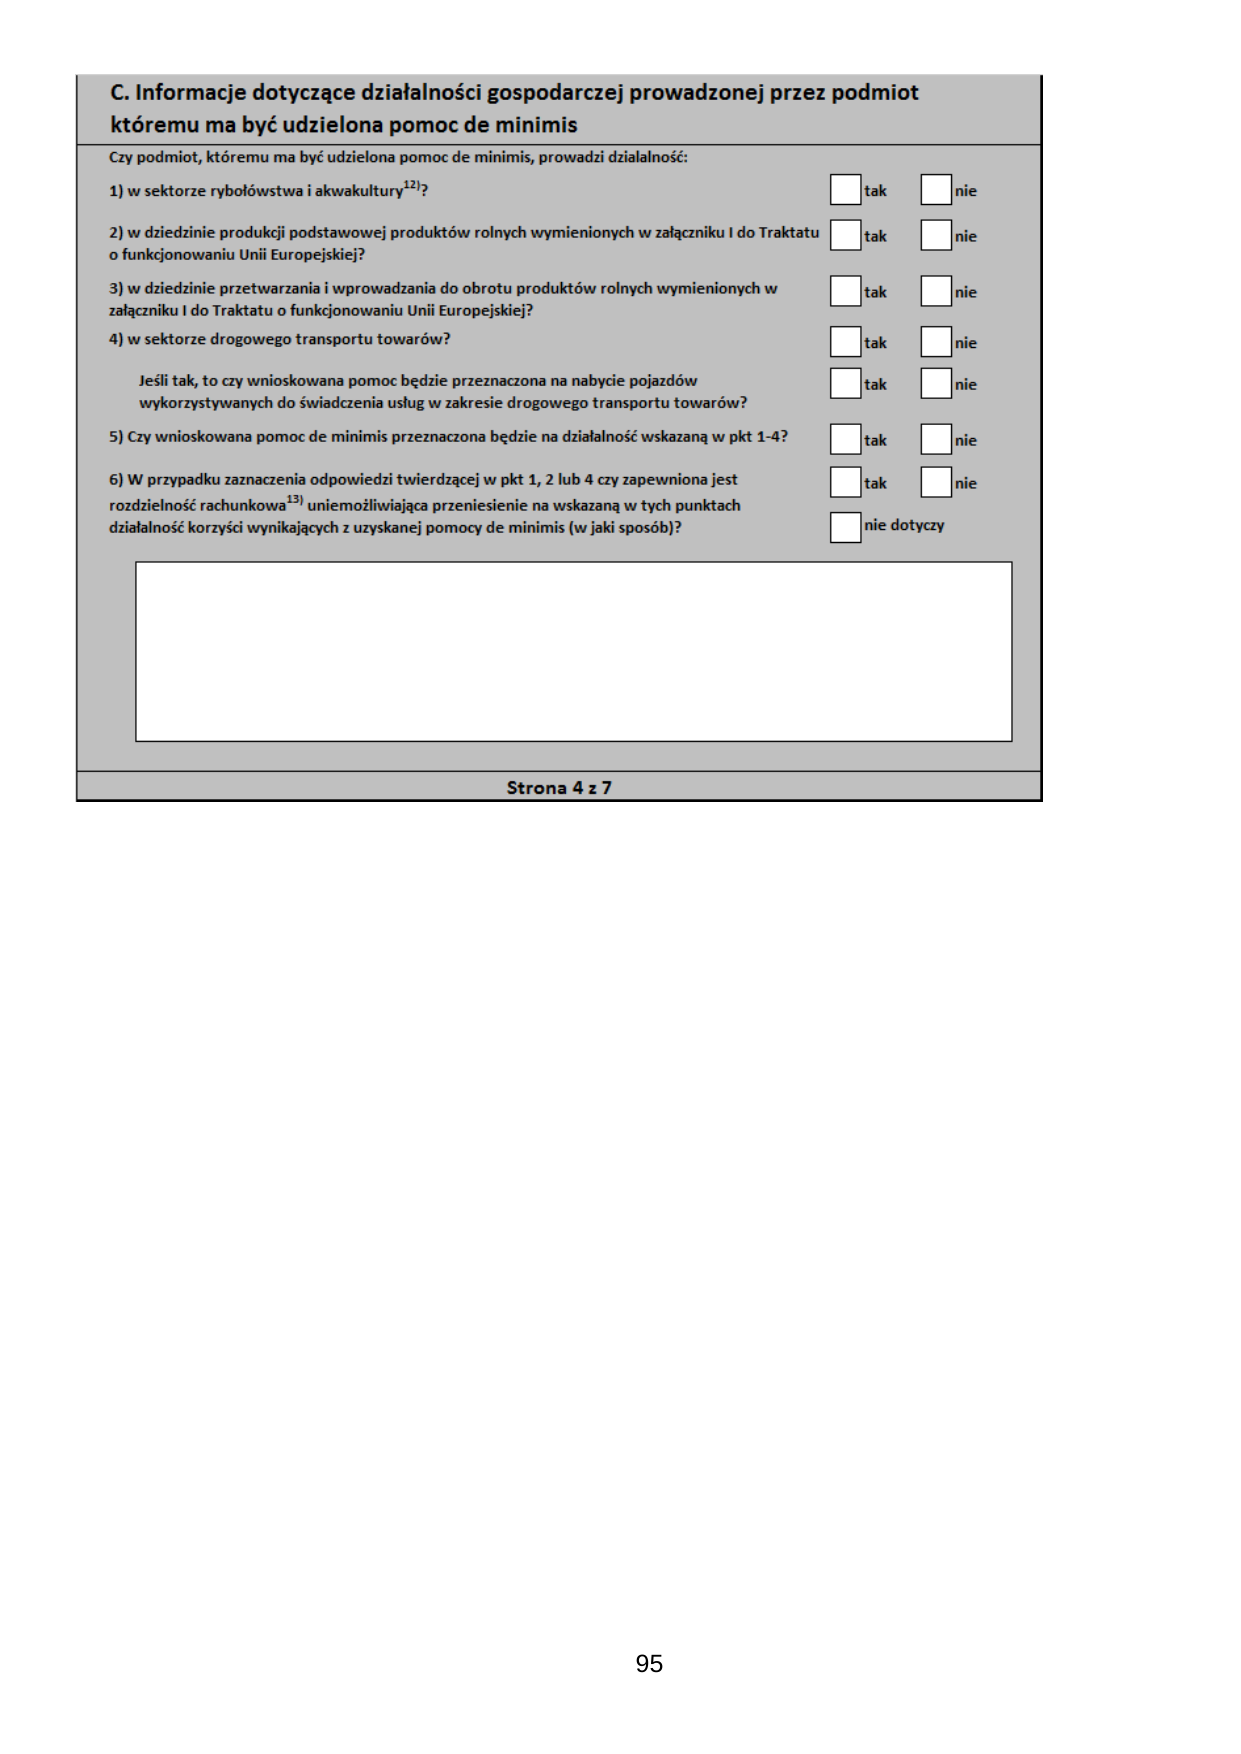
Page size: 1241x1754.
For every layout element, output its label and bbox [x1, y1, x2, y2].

picture [75, 74, 1043, 802]
